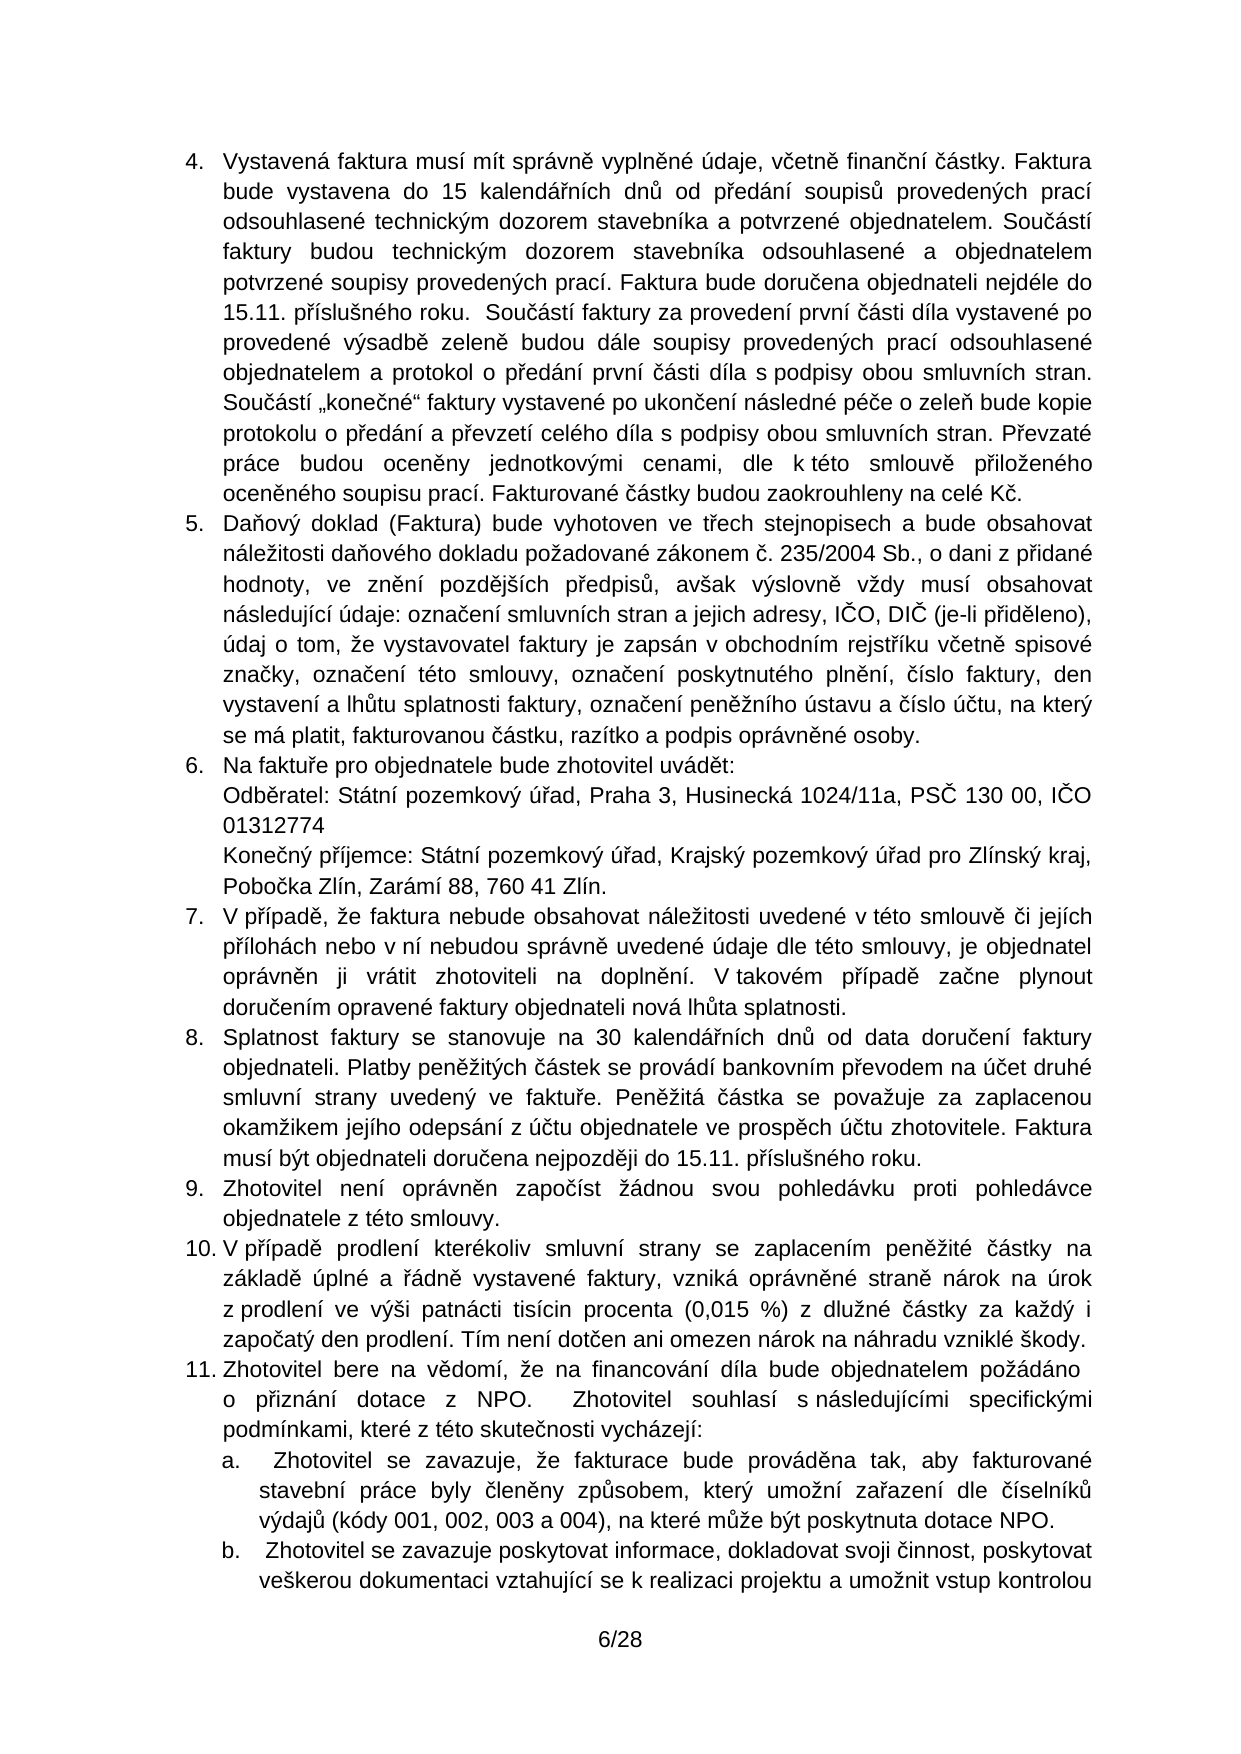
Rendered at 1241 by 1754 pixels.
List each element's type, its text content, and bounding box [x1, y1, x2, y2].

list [221, 1537, 1093, 1594]
list V případě, že faktura nebude obsahovat náležitosti uvedené v této smlouvě či jejích přílohách nebo v ní nebudou správně uvedené údaje dle této smlouvy, je objednatel oprávněn ji vrátit zhotoviteli na doplnění. V takovém případě začne plynout doručením opravené faktury objednateli nová lhůta splatnosti. [185, 903, 1093, 1020]
list Splatnost faktury se stanovuje na 30 kalendářních dnů od data doručení faktury objednateli. Platby peněžitých částek se provádí bankovním převodem na účet druhé smluvní strany uvedený ve faktuře. Peněžitá částka se považuje za zaplacenou okamžikem jejího odepsání z účtu objednatele ve prospěch účtu zhotovitele. Faktura musí být objednateli doručena nejpozději do 15.11. příslušného roku. [185, 1024, 1093, 1171]
list Daňový doklad (Faktura) bude vyhotoven ve třech stejnopisech a bude obsahovat náležitosti daňového dokladu požadované zákonem č. 235/2004 Sb., o dani z přidané hodnoty, ve znění pozdějších předpisů, avšak výslovně vždy musí obsahovat následující údaje: označení smluvních stran a jejich adresy, IČO, DIČ (je-li přiděleno), údaj o tom, že vystavovatel faktury je zapsán v obchodním rejstříku včetně spisové značky, označení této smlouvy, označení poskytnutého plnění, číslo faktury, den vystavení a lhůtu splatnosti faktury, označení peněžního ústavu a číslo účtu, na který se má platit, fakturovanou částku, razítko a podpis oprávněné osoby. [185, 510, 1093, 748]
list Zhotovitel bere na vědomí, že na financování díla bude objednatelem požádáno o přiznání dotace z NPO. Zhotovitel souhlasí s následujícími specifickými podmínkami, které z této skutečnosti vycházejí: [185, 1356, 1093, 1443]
list V případě prodlení kterékoliv smluvní strany se zaplacením peněžité částky na základě úplné a řádně vystavené faktury, vzniká oprávněné straně nárok na úrok z prodlení ve výši patnácti tisícin procenta (0,015 %) z dlužné částky za každý i započatý den prodlení. Tím není dotčen ani omezen nárok na náhradu vzniklé škody. [185, 1235, 1093, 1352]
list Zhotovitel není oprávněn započíst žádnou svou pohledávku proti pohledávce objednatele z této smlouvy. [185, 1175, 1093, 1231]
list Konečný příjemce: Státní pozemkový úřad, Krajský pozemkový úřad pro Zlínský kraj, Pobočka Zlín, Zarámí 88, 760 41 Zlín. [223, 842, 1093, 899]
list Vystavená faktura musí mít správně vyplněné údaje, včetně finanční částky. Faktura bude vystavena do 15 kalendářních dnů od předání soupisů provedených prací odsouhlasené technickým dozorem stavebníka a potvrzené objednatelem. Součástí faktury budou technickým dozorem stavebníka odsouhlasené a objednatelem potvrzené soupisy provedených prací. Faktura bude doručena objednateli nejdéle do 15.11. příslušného roku. Součástí faktury za provedení první části díla vystavené po provedené výsadbě zeleně budou dále soupisy provedených prací odsouhlasené objednatelem a protokol o předání první části díla s podpisy obou smluvních stran. Součástí „konečné“ faktury vystavené po ukončení následné péče o zeleň bude kopie protokolu o předání a převzetí celého díla s podpisy obou smluvních stran. Převzaté práce budou oceněny jednotkovými cenami, dle k této smlouvě přiloženého oceněného soupisu prací. Fakturované částky budou zaokrouhleny na celé Kč. [185, 148, 1093, 506]
list Zhotovitel se zavazuje, že fakturace bude prováděna tak, aby fakturované stavební práce byly členěny způsobem, který umožní zařazení dle číselníků výdajů (kódy 001, 002, 003 a 004), na které může být poskytnuta dotace NPO. [221, 1447, 1093, 1533]
list Odběratel: Státní pozemkový úřad, Praha 3, Husinecká 1024/11a, PSČ 130 00, IČO 01312774 [223, 782, 1093, 838]
list Na faktuře pro objednatele bude zhotovitel uvádět: [185, 752, 1093, 778]
